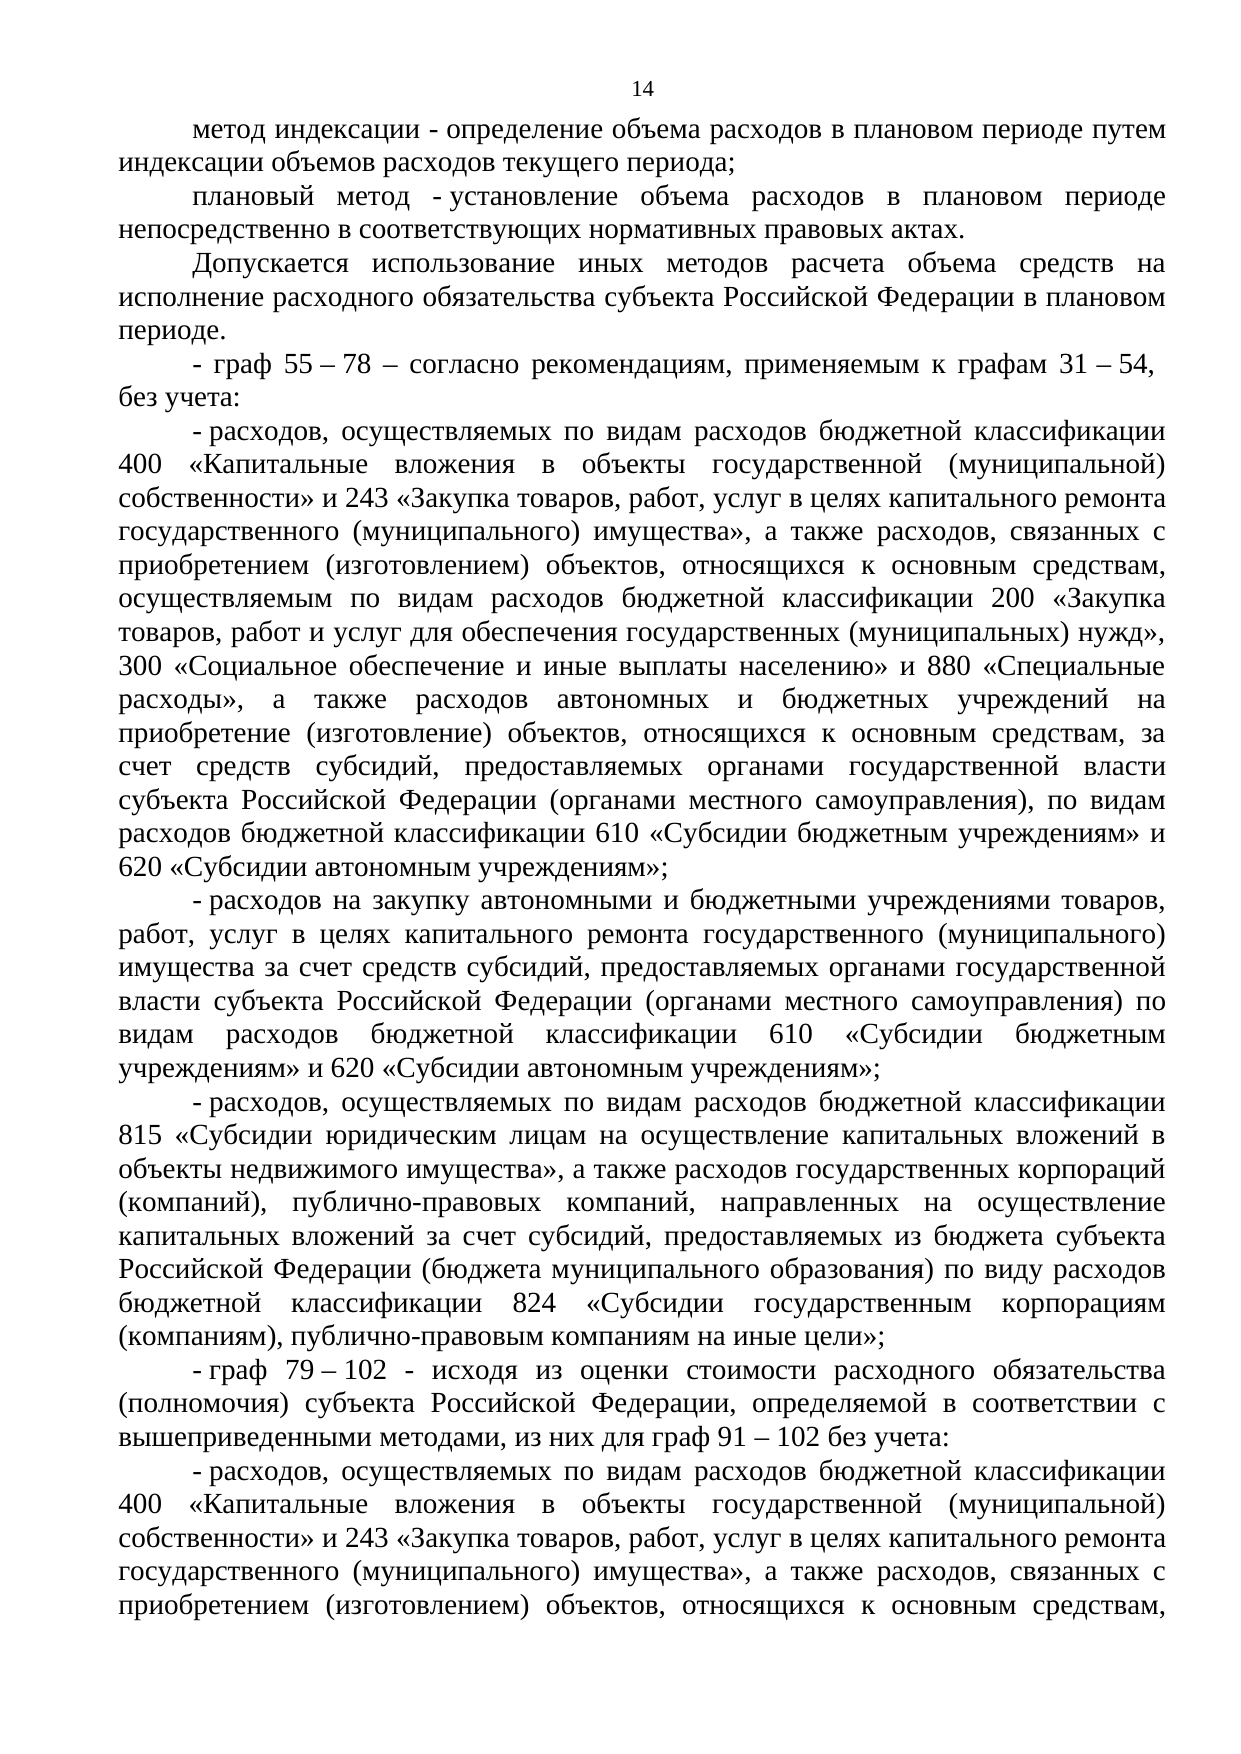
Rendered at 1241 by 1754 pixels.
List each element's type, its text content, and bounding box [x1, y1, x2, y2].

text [118, 1453, 1167, 1620]
text - расходов, осуществляемых по видам расходов бюджетной классификации 815 «Субсидии юридическим лицам на осуществление капитальных вложений в объекты недвижимого имущества», а также расходов государственных корпораций (компаний), публично-правовых компаний, направленных на осуществление капитальных вложений за счет субсидий, предоставляемых из бюджета субъекта Российской Федерации (бюджета муниципального образования) по виду расходов бюджетной классификации 824 «Субсидии государственным корпорациям (компаниям), публично-правовым компаниям на иные цели»; [118, 1084, 1167, 1352]
text - расходов, осуществляемых по видам расходов бюджетной классификации 400 «Капитальные вложения в объекты государственной (муниципальной) собственности» и 243 «Закупка товаров, работ, услуг в целях капитального ремонта государственного (муниципального) имущества», а также расходов, связанных с приобретением (изготовлением) объектов, относящихся к основным средствам, осуществляемым по видам расходов бюджетной классификации 200 «Закупка товаров, работ и услуг для обеспечения государственных (муниципальных) нужд», 300 «Социальное обеспечение и иные выплаты населению» и 880 «Специальные расходы», а также расходов автономных и бюджетных учреждений на приобретение (изготовление) объектов, относящихся к основным средствам, за счет средств субсидий, предоставляемых органами государственной власти субъекта Российской Федерации (органами местного самоуправления), по видам расходов бюджетной классификации 610 «Субсидии бюджетным учреждениям» и 620 «Субсидии автономным учреждениям»; [118, 413, 1167, 882]
text Допускается использование иных методов расчета объема средств на исполнение расходного обязательства субъекта Российской Федерации в плановом периоде. [118, 245, 1167, 346]
text метод индексации - определение объема расходов в плановом периоде путем индексации объемов расходов текущего периода; [118, 111, 1167, 178]
text - граф 55 – 78 – согласно рекомендациям, применяемым к графам 31 – 54, без учета: [118, 346, 1167, 413]
text плановый метод - установление объема расходов в плановом периоде непосредственно в соответствующих нормативных правовых актах. [118, 178, 1167, 245]
text - расходов на закупку автономными и бюджетными учреждениями товаров, работ, услуг в целях капитального ремонта государственного (муниципального) имущества за счет средств субсидий, предоставляемых органами государственной власти субъекта Российской Федерации (органами местного самоуправления) по видам расходов бюджетной классификации 610 «Субсидии бюджетным учреждениям» и 620 «Субсидии автономным учреждениям»; [118, 882, 1167, 1084]
text - граф 79 – 102 - исходя из оценки стоимости расходного обязательства (полномочия) субъекта Российской Федерации, определяемой в соответствии с вышеприведенными методами, из них для граф 91 – 102 без учета: [118, 1352, 1167, 1453]
